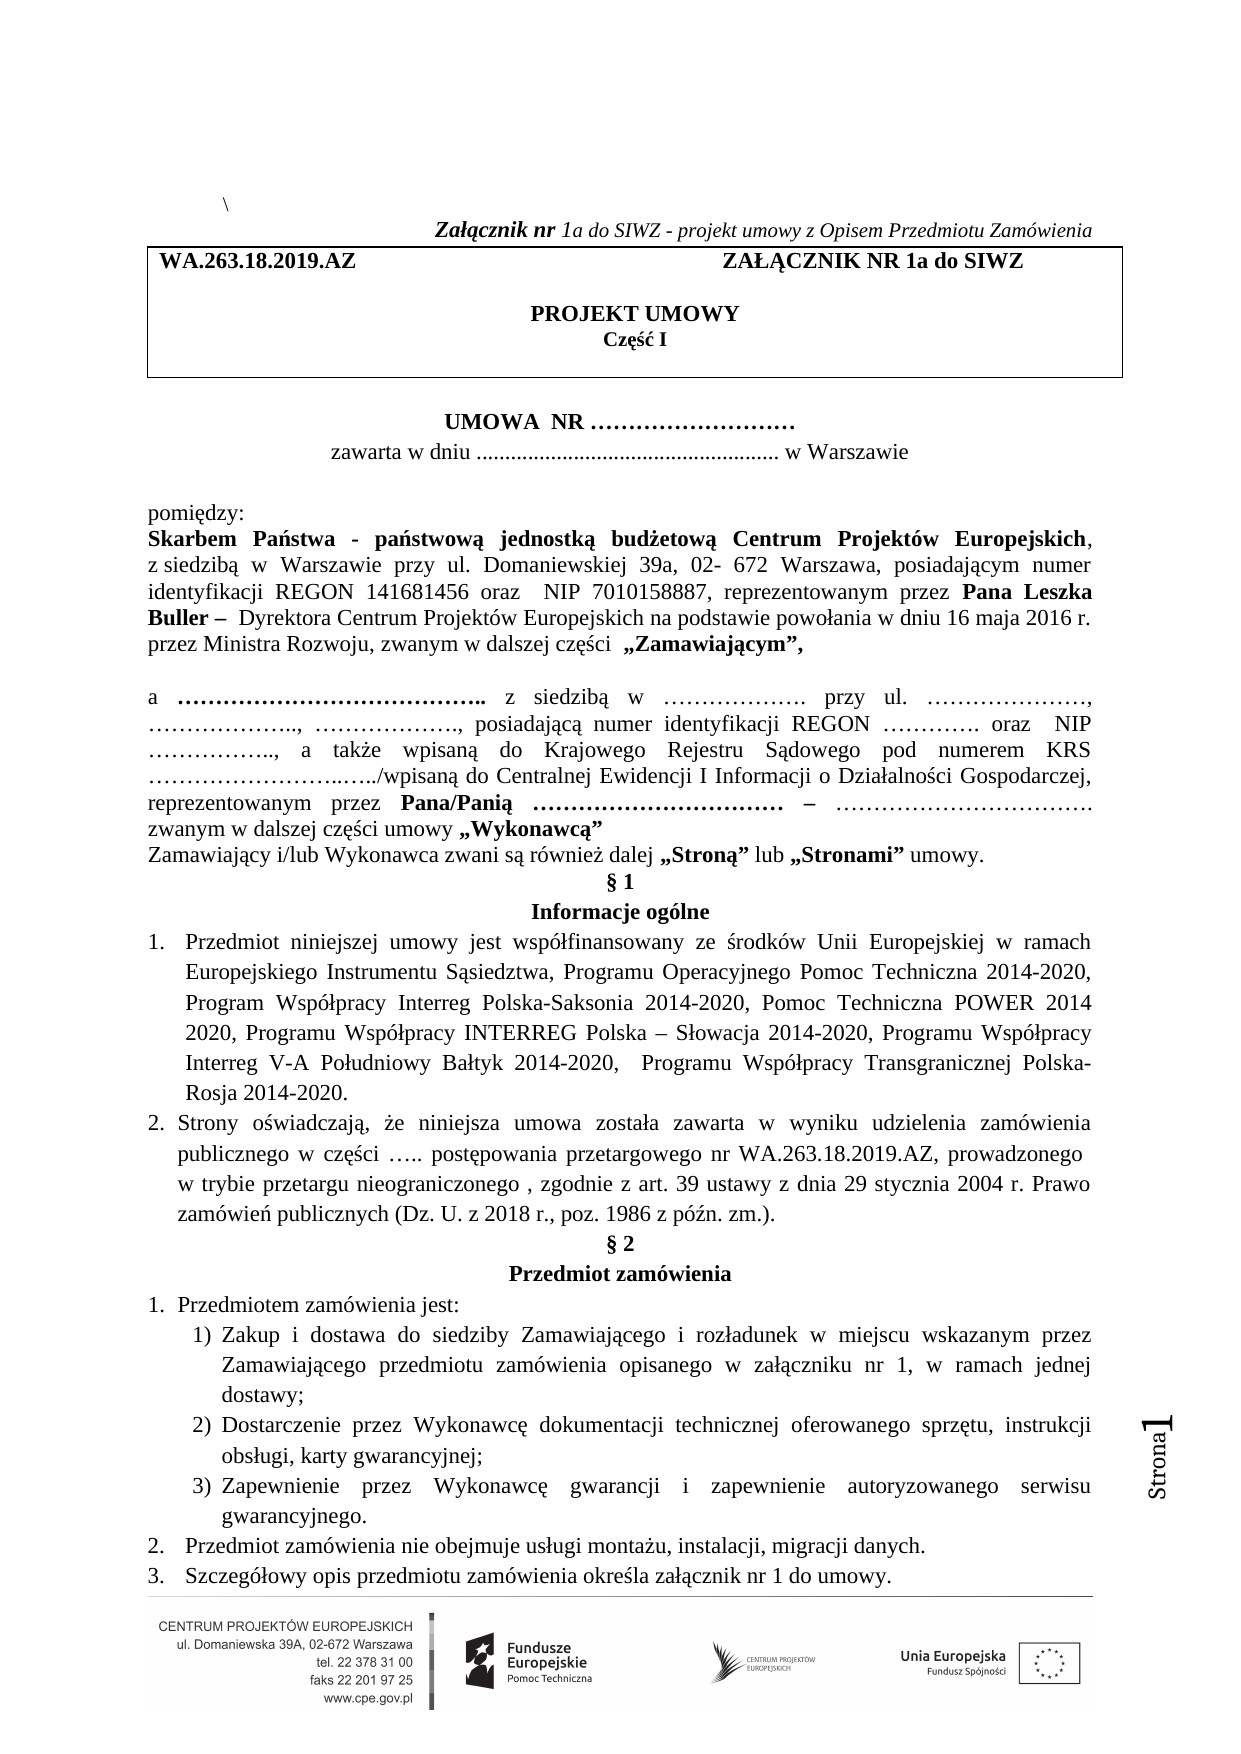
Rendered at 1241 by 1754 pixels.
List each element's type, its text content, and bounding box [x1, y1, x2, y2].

text § 1 [148, 868, 1093, 894]
subtitle § 2 [148, 1230, 1093, 1257]
list Przedmiotem zamówienia jest: [148, 1291, 1093, 1317]
text pomiędzy: [148, 499, 1093, 525]
text Informacje ogólne [148, 898, 1093, 924]
text Zamawiający i/lub Wykonawca zwani są również dalej „Stroną” lub „Stronami” umowy. [148, 841, 1093, 868]
list Przedmiot niniejszej umowy jest współfinansowany ze środków Unii Europejskiej w ramach Europejskiego Instrumentu Sąsiedztwa, Programu Operacyjnego Pomoc Techniczna 2014-2020, Program Współpracy Interreg Polska-Saksonia 2014-2020, Pomoc Techniczna POWER 2014 2020, Programu Współpracy INTERREG Polska – Słowacja 2014-2020, Programu Współpracy Interreg V-A Południowy Bałtyk 2014-2020, Programu Współpracy Transgranicznej Polska-Rosja 2014-2020. [148, 928, 1093, 1106]
text zawarta w dniu ..................................................... w Warszawie [148, 438, 1093, 465]
subtitle Przedmiot zamówienia [148, 1260, 1093, 1287]
text \ [223, 192, 1093, 216]
table_cell PROJEKT UMOWY Część I [148, 300, 1122, 377]
text UMOWA NR ……………………… [148, 408, 1093, 434]
subtitle Załącznik nr 1a do SIWZ - projekt umowy z Opisem Przedmiotu Zamówienia [148, 216, 1093, 242]
text Skarbem Państwa - państwową jednostką budżetową Centrum Projektów Europejskich, z siedzibą w Warszawie przy ul. Domaniewskiej 39a, 02- 672 Warszawa, posiadającym numer identyfikacji REGON 141681456 oraz NIP 7010158887, reprezentowanym przez Pana Leszka Buller – Dyrektora Centrum Projektów Europejskich na podstawie powołania w dniu 16 maja 2016 r. przez Ministra Rozwoju, zwanym w dalszej części „Zamawiającym”, [148, 525, 1093, 657]
list Strony oświadczają, że niniejsza umowa została zawarta w wyniku udzielenia zamówienia publicznego w części ….. postępowania przetargowego nr WA.263.18.2019.AZ, prowadzonego w trybie przetargu nieograniczonego , zgodnie z art. 39 ustawy z dnia 29 stycznia 2004 r. Prawo zamówień publicznych (Dz. U. z 2018 r., poz. 1986 z późn. zm.). [148, 1109, 1093, 1226]
list Zapewnienie przez Wykonawcę gwarancji i zapewnienie autoryzowanego serwisu gwarancyjnego. [192, 1472, 1093, 1528]
picture [147, 1596, 1094, 1710]
list Przedmiot zamówienia nie obejmuje usługi montażu, instalacji, migracji danych. [147, 1532, 1093, 1559]
list Zakup i dostawa do siedziby Zamawiającego i rozładunek w miejscu wskazanym przez Zamawiającego przedmiotu zamówienia opisanego w załączniku nr 1, w ramach jednej dostawy; [192, 1321, 1093, 1408]
table_header WA.263.18.2019.AZ ZAŁĄCZNIK NR 1a do SIWZ [148, 248, 1122, 300]
text a ………………………………….. z siedzibą w ………………. przy ul. …………………, ……………….., ………………., posiadającą numer identyfikacji REGON …………. oraz NIP …………….., a także wpisaną do Krajowego Rejestru Sądowego pod numerem KRS ……………………..…../wpisaną do Centralnej Ewidencji I Informacji o Działalności Gospodarczej, reprezentowanym przez Pana/Panią …………………………… – ……………………………. zwanym w dalszej części umowy „Wykonawcą” [148, 683, 1093, 841]
list Dostarczenie przez Wykonawcę dokumentacji technicznej oferowanego sprzętu, instrukcji obsługi, karty gwarancyjnej; [192, 1411, 1093, 1468]
list Szczegółowy opis przedmiotu zamówienia określa załącznik nr 1 do umowy. [147, 1562, 1093, 1589]
